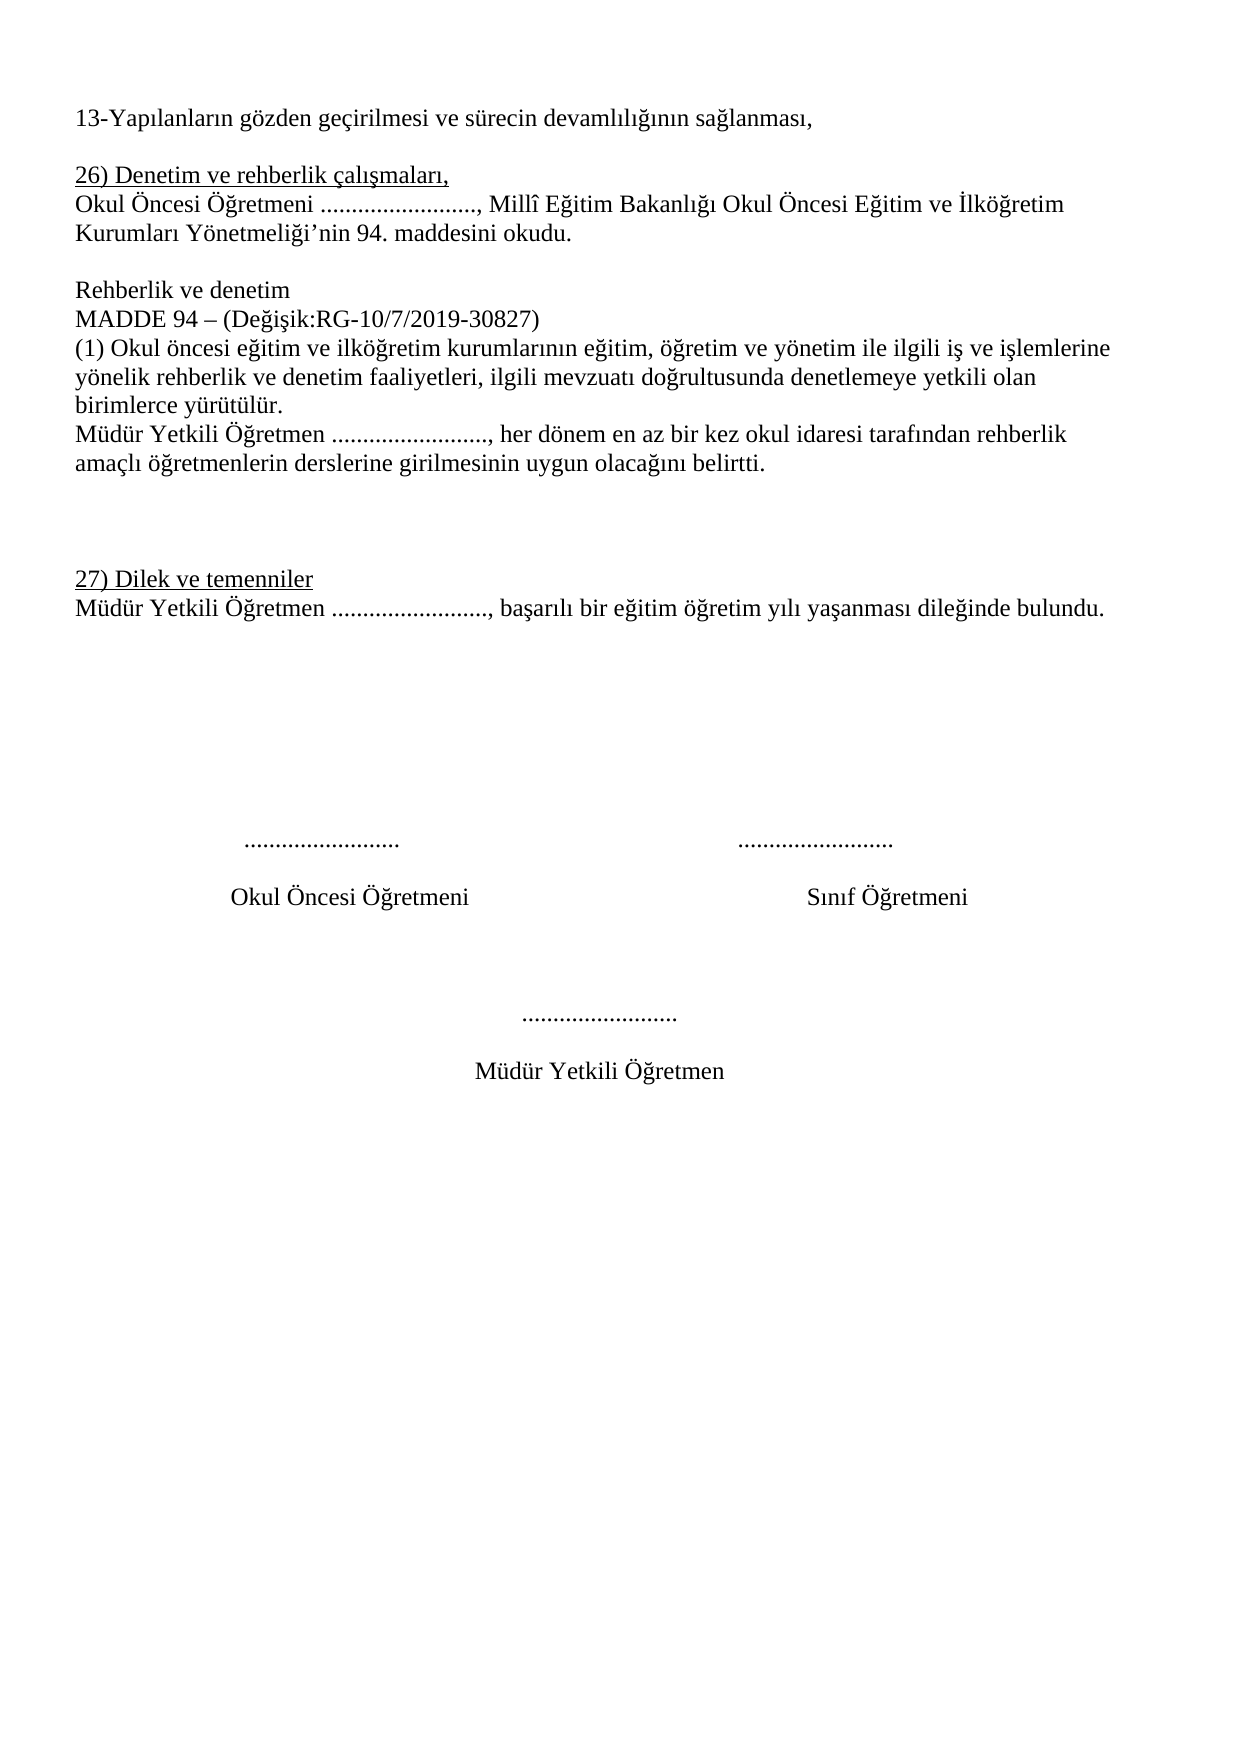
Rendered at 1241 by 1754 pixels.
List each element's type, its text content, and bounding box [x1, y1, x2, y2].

text 27) Dilek ve temenniler [75, 564, 1124, 593]
text MADDE 94 – (Değişik:RG-10/7/2019-30827) [75, 304, 1124, 333]
text Müdür Yetkili Öğretmen [75, 1056, 1124, 1085]
text Okul Öncesi Öğretmeni ........................., Millî Eğitim Bakanlığı Okul Öncesi Eğitim ve İlköğretim Kurumları Yönetmeliği’nin 94. maddesini okudu. [75, 189, 1124, 247]
text ......................... [75, 998, 1124, 1027]
text 26) Denetim ve rehberlik çalışmaları, [75, 161, 1124, 189]
text Okul Öncesi Öğretmeni Sınıf Öğretmeni [75, 882, 1124, 911]
text 13-Yapılanların gözden geçirilmesi ve sürecin devamlılığının sağlanması, [75, 103, 1124, 131]
text Rehberlik ve denetim [75, 276, 1124, 304]
text Müdür Yetkili Öğretmen ........................., her dönem en az bir kez okul idaresi tarafından rehberlik amaçlı öğretmenlerin derslerine girilmesinin uygun olacağını belirtti. [75, 419, 1124, 477]
text Müdür Yetkili Öğretmen ........................., başarılı bir eğitim öğretim yılı yaşanması dileğinde bulundu. [75, 593, 1124, 621]
text ......................... ......................... [75, 824, 1124, 853]
text (1) Okul öncesi eğitim ve ilköğretim kurumlarının eğitim, öğretim ve yönetim ile ilgili iş ve işlemlerine yönelik rehberlik ve denetim faaliyetleri, ilgili mevzuatı doğrultusunda denetlemeye yetkili olan birimlerce yürütülür. [75, 333, 1124, 419]
